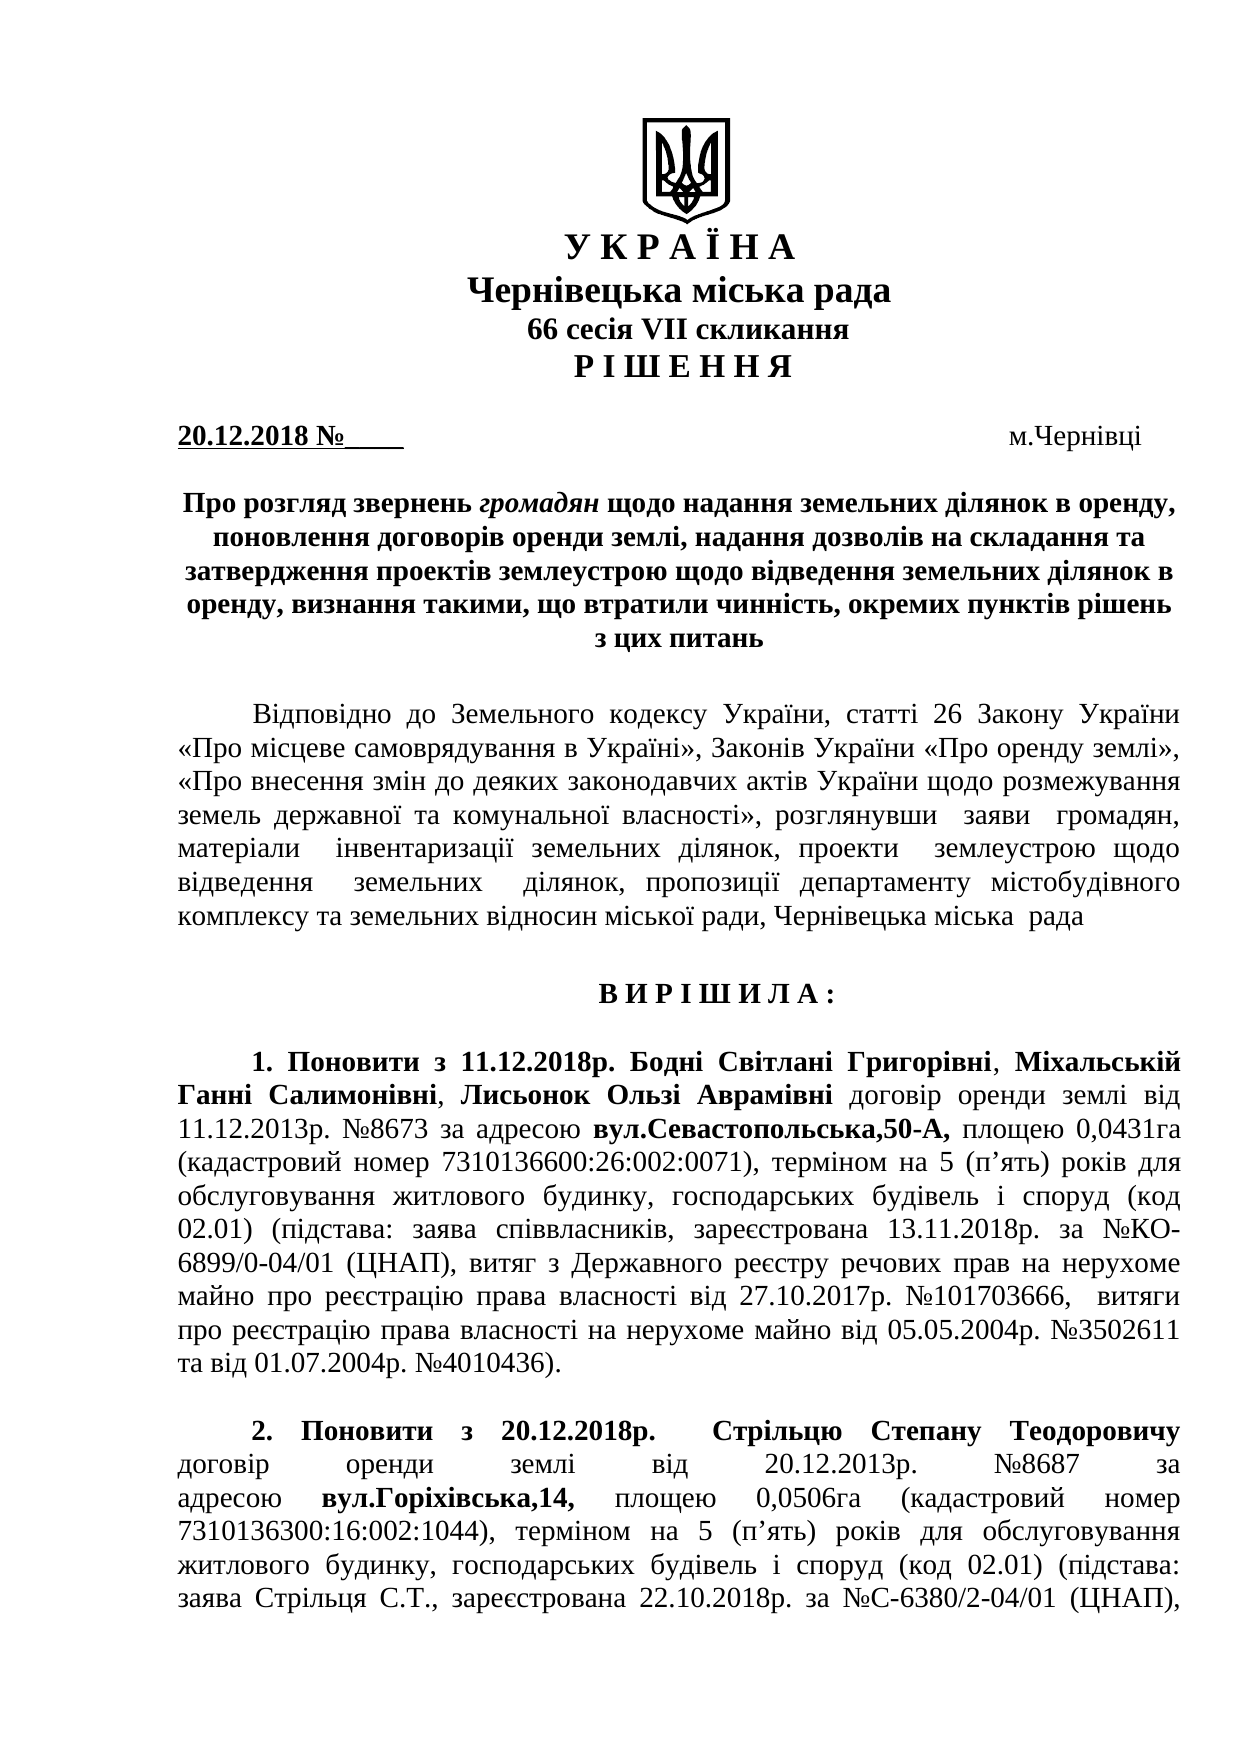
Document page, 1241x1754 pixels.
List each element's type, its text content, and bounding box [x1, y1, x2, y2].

text В И Р І Ш И Л А : [177, 977, 1181, 1010]
text У К Р А Ї Н А [177, 224, 1181, 267]
text 20.12.2018 №____ м.Чернівці [177, 418, 1181, 452]
text Про розгляд звернень громадян щодо надання земельних ділянок в оренду, поновлення договорів оренди землі, надання дозволів на складання та затвердження проектів землеустрою щодо відведення земельних ділянок в оренду, визнання такими, що втратили чинність, окремих пунктів рішень з цих питань [177, 486, 1181, 653]
text Відповідно до Земельного кодексу України, статті 26 Закону України «Про місцеве самоврядування в Україні», Законів України «Про оренду землі», «Про внесення змін до деяких законодавчих актів України щодо розмежування земель державної та комунальної власності», розглянувши заяви громадян, матеріали інвентаризації земельних ділянок, проекти землеустрою щодо відведення земельних ділянок, пропозиції департаменту містобудівного комплексу та земельних відносин міської ради, Чернівецька міська рада [177, 696, 1181, 931]
subtitle Чернівецька міська рада [177, 267, 1181, 311]
text Р І Ш Е Н Н Я [472, 347, 1181, 385]
text 1. Поновити з 11.12.2018р. Бодні Світлані Григорівні, Міхальській Ганні Салимонівні, Лисьонок Ользі Аврамівні договір оренди землі від 11.12.2013р. №8673 за адресою вул.Севастопольська,50-А, площею 0,0431га (кадастровий номер 7310136600:26:002:0071), терміном на 5 (п’ять) років для обслуговування житлового будинку, господарських будівель і споруд (код 02.01) (підстава: заява співвласників, зареєстрована 13.11.2018р. за №КО-6899/0-04/01 (ЦНАП), витяг з Державного реєстру речових прав на нерухоме майно про реєстрацію права власності від 27.10.2017р. №101703666, витяги про реєстрацію права власності на нерухоме майно від 05.05.2004р. №3502611 та від 01.07.2004р. №4010436). [177, 1044, 1181, 1379]
text 66 сесія VІІ скликання [472, 311, 1181, 347]
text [177, 1413, 1181, 1614]
